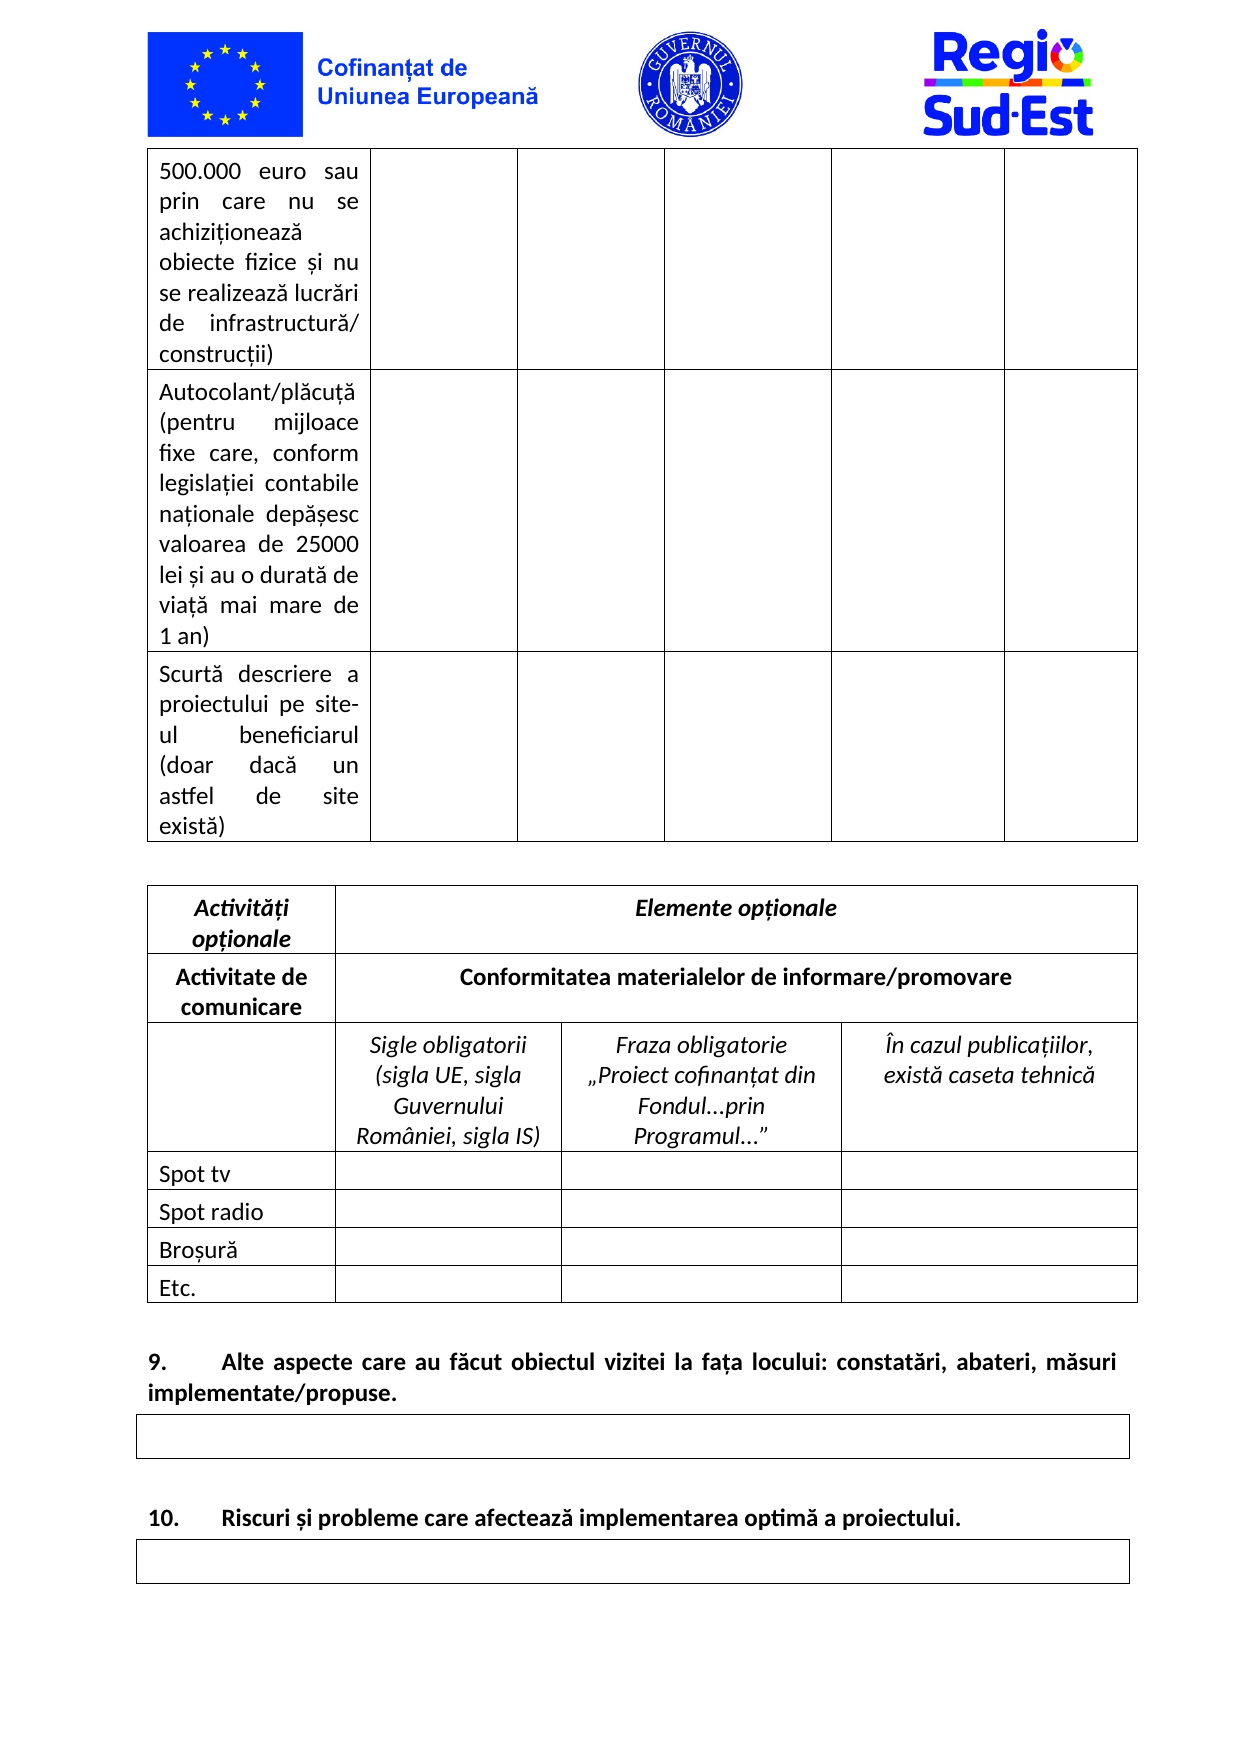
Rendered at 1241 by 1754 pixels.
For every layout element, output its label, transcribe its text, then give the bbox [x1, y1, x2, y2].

table_cell [832, 370, 1004, 651]
table_cell [832, 652, 1004, 841]
table_cell [371, 149, 517, 368]
table_cell [562, 1152, 841, 1189]
table_cell [665, 149, 831, 368]
table_cell [371, 370, 517, 651]
table_cell Etc. [148, 1266, 335, 1302]
table_cell Broșură [148, 1228, 335, 1264]
table_cell [842, 1266, 1137, 1302]
table_cell [842, 1152, 1137, 1189]
table_cell [842, 1228, 1137, 1264]
table_cell [336, 1190, 561, 1227]
table_cell [1005, 149, 1137, 368]
table_cell [336, 1152, 561, 1189]
table_cell [336, 1228, 561, 1264]
table_cell [1005, 370, 1137, 651]
text 9. Alte aspecte care au făcut obiectul vizitei la fața locului: constatări, abateri, măsuri implementate/propuse. [148, 1346, 1118, 1407]
table_cell [562, 1228, 841, 1264]
table_cell Sigle obligatorii (sigla UE, sigla Guvernului României, sigla IS) [336, 1023, 561, 1151]
table_header [137, 1415, 1129, 1458]
table_cell [518, 149, 664, 368]
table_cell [148, 149, 370, 368]
table_cell [371, 652, 517, 841]
table_cell Fraza obligatorie „Proiect cofinanțat din Fondul...prin Programul...” [562, 1023, 841, 1151]
table_cell [1005, 652, 1137, 841]
table_cell Autocolant/plăcuță (pentru mijloace fixe care, conform legislației contabile naționale depăşesc valoarea de 25000 lei şi au o durată de viață mai mare de 1 an) [148, 370, 370, 651]
table_cell În cazul publicațiilor, există caseta tehnică [842, 1023, 1137, 1151]
table_header Elemente opționale [336, 886, 1137, 953]
text 10. Riscuri și probleme care afectează implementarea optimă a proiectului. [148, 1502, 1118, 1532]
table_cell [562, 1266, 841, 1302]
table_cell Spot radio [148, 1190, 335, 1227]
table_cell [518, 652, 664, 841]
table_cell [336, 1266, 561, 1302]
table_cell Activitate de comunicare [148, 954, 335, 1022]
table_cell [562, 1190, 841, 1227]
table_cell Conformitatea materialelor de informare/promovare [336, 954, 1137, 1022]
table_cell [148, 1023, 335, 1151]
table_header Activităţi opţionale [148, 886, 335, 953]
table_cell [665, 370, 831, 651]
picture [147, 29, 1093, 138]
table_cell [832, 149, 1004, 368]
table_cell [842, 1190, 1137, 1227]
table_cell Scurtă descriere a proiectului pe site-ul beneficiarul (doar dacă un astfel de site există) [148, 652, 370, 841]
table_cell [518, 370, 664, 651]
table_cell Spot tv [148, 1152, 335, 1189]
table_cell [665, 652, 831, 841]
table_header [137, 1540, 1129, 1583]
